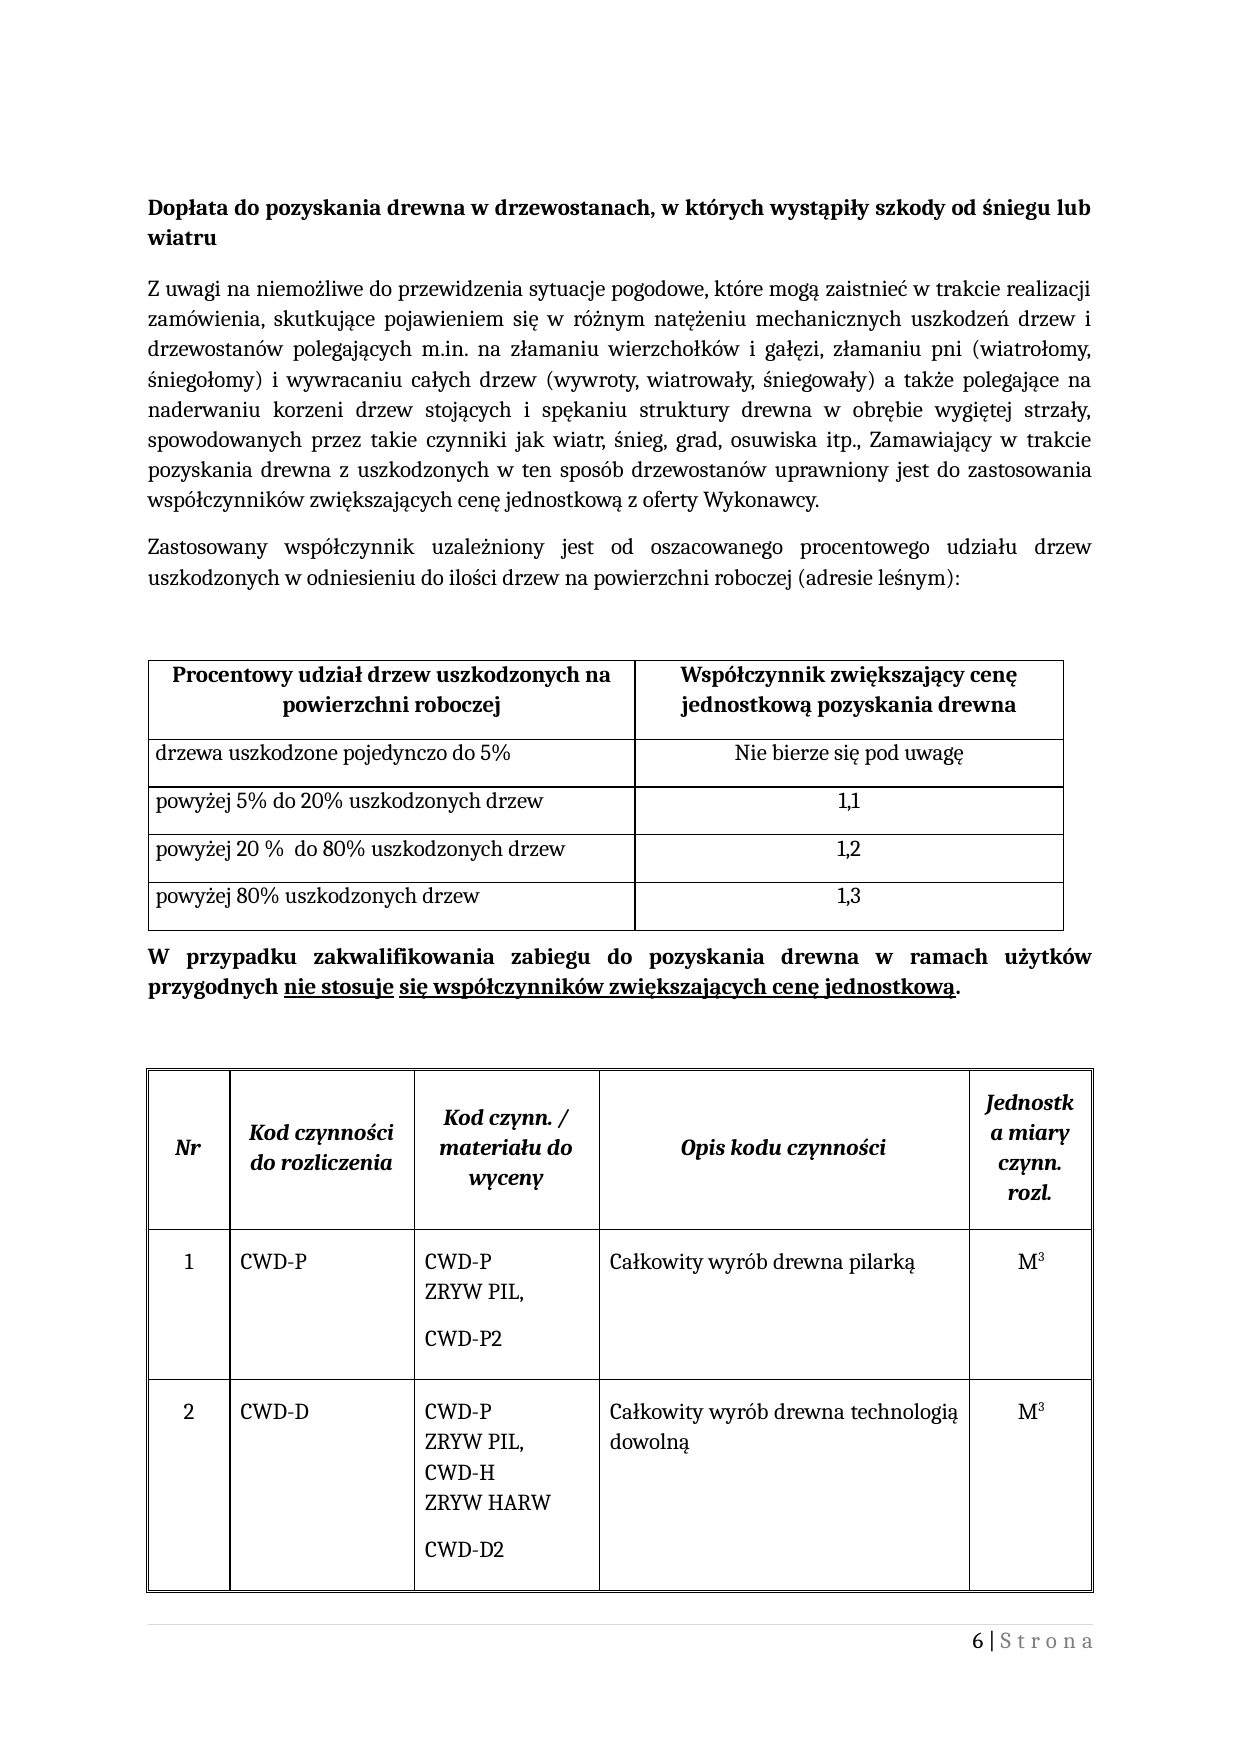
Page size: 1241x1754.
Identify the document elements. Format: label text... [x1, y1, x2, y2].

table_header Procentowy udział drzew uszkodzonych na powierzchni roboczej [149, 661, 634, 738]
table_cell drzewa uszkodzone pojedynczo do 5% [149, 740, 634, 786]
table_cell CWD-P ZRYW PIL, CWD-H ZRYW HARW CWD-D2 [415, 1380, 599, 1589]
table_cell CWD-P [231, 1230, 414, 1379]
text Dopłata do pozyskania drewna w drzewostanach, w których wystąpiły szkody od śniegu lub wiatru [148, 194, 1093, 251]
table_cell CWD-P ZRYW PIL, CWD-P2 [415, 1230, 599, 1379]
table_cell 1,1 [636, 788, 1063, 834]
table_header Jednostka miary czynn. rozl. [970, 1071, 1091, 1229]
table_header Kod czynności do rozliczenia [231, 1071, 414, 1229]
table_header Nr [149, 1071, 229, 1229]
table_cell Nie bierze się pod uwagę [636, 740, 1063, 786]
table_header Współczynnik zwiększający cenę jednostkową pozyskania drewna [636, 661, 1063, 738]
text Zastosowany współczynnik uzależniony jest od oszacowanego procentowego udziału drzew uszkodzonych w odniesieniu do ilości drzew na powierzchni roboczej (adresie leśnym): [148, 534, 1093, 591]
table_cell 1,2 [636, 835, 1063, 882]
table_cell CWD-D [231, 1380, 414, 1589]
table_cell powyżej 5% do 20% uszkodzonych drzew [149, 788, 634, 834]
table_cell powyżej 20 % do 80% uszkodzonych drzew [149, 835, 634, 882]
text Z uwagi na niemożliwe do przewidzenia sytuacje pogodowe, które mogą zaistnieć w trakcie realizacji zamówienia, skutkujące pojawieniem się w różnym natężeniu mechanicznych uszkodzeń drzew i drzewostanów polegających m.in. na złamaniu wierzchołków i gałęzi, złamaniu pni (wiatrołomy, śniegołomy) i wywracaniu całych drzew (wywroty, wiatrowały, śniegowały) a także polegające na naderwaniu korzeni drzew stojących i spękaniu struktury drewna w obrębie wygiętej strzały, spowodowanych przez takie czynniki jak wiatr, śnieg, grad, osuwiska itp., Zamawiający w trakcie pozyskania drewna z uszkodzonych w ten sposób drzewostanów uprawniony jest do zastosowania współczynników zwiększających cenę jednostkową z oferty Wykonawcy. [148, 276, 1093, 513]
text W przypadku zakwalifikowania zabiegu do pozyskania drewna w ramach użytków przygodnych nie stosuje się współczynników zwiększających cenę jednostkową. [148, 944, 1093, 1000]
table_header Kod czynn. / materiału do wyceny [415, 1071, 599, 1229]
table_cell 1 [149, 1230, 229, 1379]
table_header Opis kodu czynności [600, 1071, 969, 1229]
table_cell M3 [970, 1230, 1091, 1379]
table_cell Całkowity wyrób drewna technologią dowolną [600, 1380, 969, 1589]
table_cell 1,3 [636, 883, 1063, 930]
table_cell 2 [149, 1380, 229, 1589]
table_cell powyżej 80% uszkodzonych drzew [149, 883, 634, 930]
table_cell M3 [970, 1380, 1091, 1589]
table_cell Całkowity wyrób drewna pilarką [600, 1230, 969, 1379]
